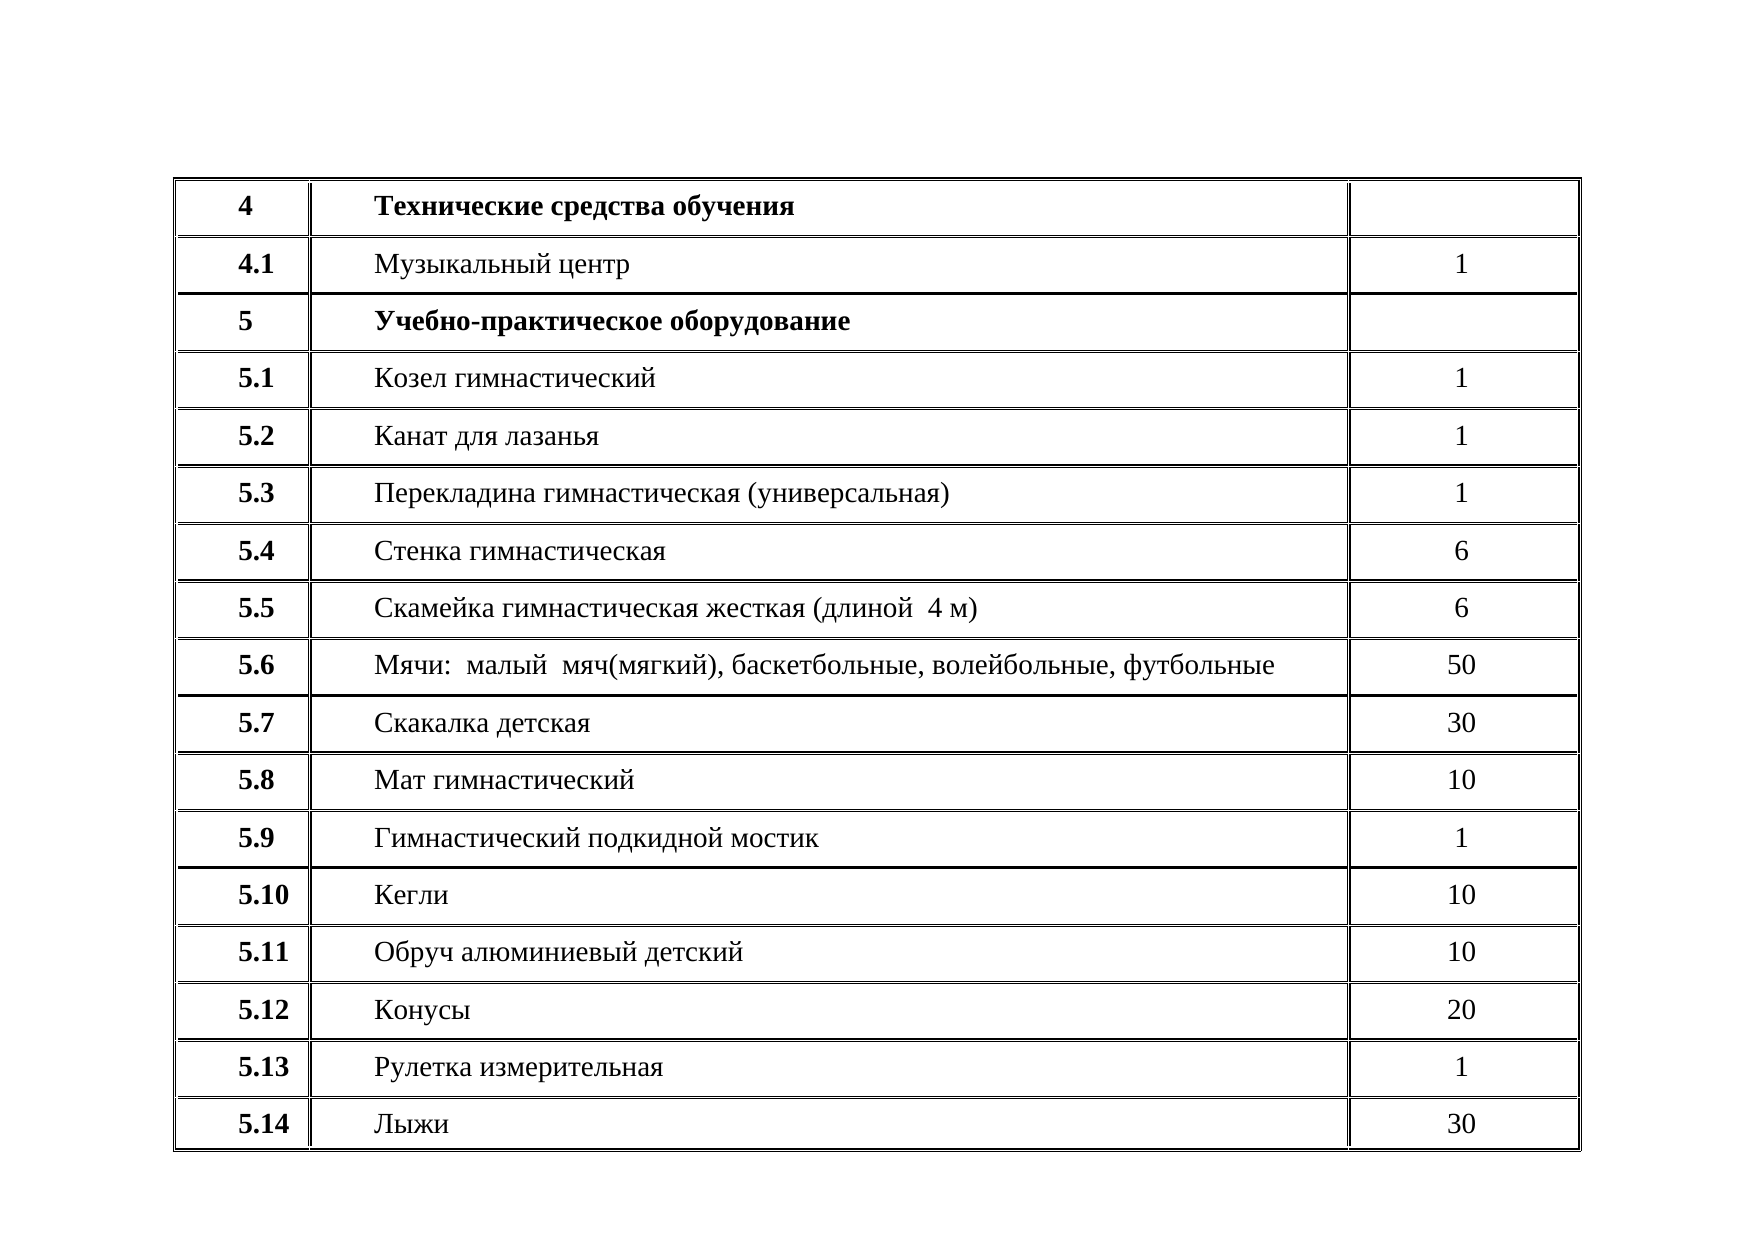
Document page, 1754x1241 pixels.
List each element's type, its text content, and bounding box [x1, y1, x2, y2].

table_cell 5.5 [176, 579, 308, 636]
table_cell 1 [1349, 809, 1580, 866]
table_cell Обруч алюминиевый детский [312, 927, 1347, 981]
table_cell 5.8 [176, 751, 308, 809]
table_cell 6 [1351, 579, 1579, 636]
table_cell Козел гимнастический [312, 353, 1347, 407]
table_cell 1 [1351, 1038, 1579, 1096]
table_cell 30 [1349, 1096, 1580, 1148]
table_cell 1 [1349, 407, 1580, 464]
table_cell 50 [1351, 636, 1579, 694]
table_cell 10 [1351, 866, 1578, 923]
table_cell 30 [1351, 694, 1578, 751]
table_cell Перекладина гимнастическая (универсальная) [312, 468, 1347, 522]
table_cell Лыжи [310, 1096, 1349, 1148]
table_cell Конусы [312, 984, 1347, 1038]
table_cell 1 [1351, 350, 1579, 407]
table_cell 5.7 [176, 694, 308, 751]
table_cell 5.10 [176, 866, 308, 923]
table_cell 5 [176, 292, 308, 349]
table_cell 5.13 [176, 1038, 308, 1096]
table_cell 6 [1349, 522, 1580, 579]
table_cell [1349, 181, 1578, 235]
table_cell 5.14 [174, 1096, 310, 1148]
table_cell [1351, 292, 1578, 349]
table_cell Учебно-практическое оборудование [312, 295, 1347, 349]
table_cell Мат гимнастический [312, 755, 1347, 809]
table_cell 20 [1349, 981, 1580, 1038]
table_cell Технические средства обучения [310, 179, 1349, 235]
table_cell Музыкальный центр [312, 238, 1347, 292]
table_cell 5.11 [176, 924, 308, 981]
table_cell Канат для лазанья [312, 410, 1347, 464]
table_cell 5.6 [176, 636, 308, 694]
table_cell Скамейка гимнастическая жесткая (длиной ) [312, 583, 1347, 636]
table_cell 1 [1351, 464, 1579, 522]
table_cell 4 [176, 179, 310, 235]
table_cell 5.9 [174, 809, 310, 866]
table_cell 5.3 [176, 464, 308, 522]
table_cell Кегли [312, 869, 1347, 923]
table_cell 5.12 [174, 981, 310, 1038]
table_cell Скакалка детская [312, 697, 1347, 751]
table_cell 10 [1351, 924, 1579, 981]
table_cell Гимнастический подкидной мостик [312, 812, 1347, 866]
table_cell 4.1 [174, 235, 310, 292]
table_cell 5.2 [174, 407, 310, 464]
table_cell 1 [1349, 235, 1580, 292]
table_cell 5.4 [174, 522, 310, 579]
table_cell Стенка гимнастическая [312, 525, 1347, 579]
table_cell 10 [1351, 751, 1579, 809]
table_cell Мячи: малый мяч(мягкий), баскетбольные, волейбольные, футбольные [312, 640, 1347, 694]
table_cell Рулетка измерительная [312, 1042, 1347, 1096]
table_cell 5.1 [176, 350, 308, 407]
